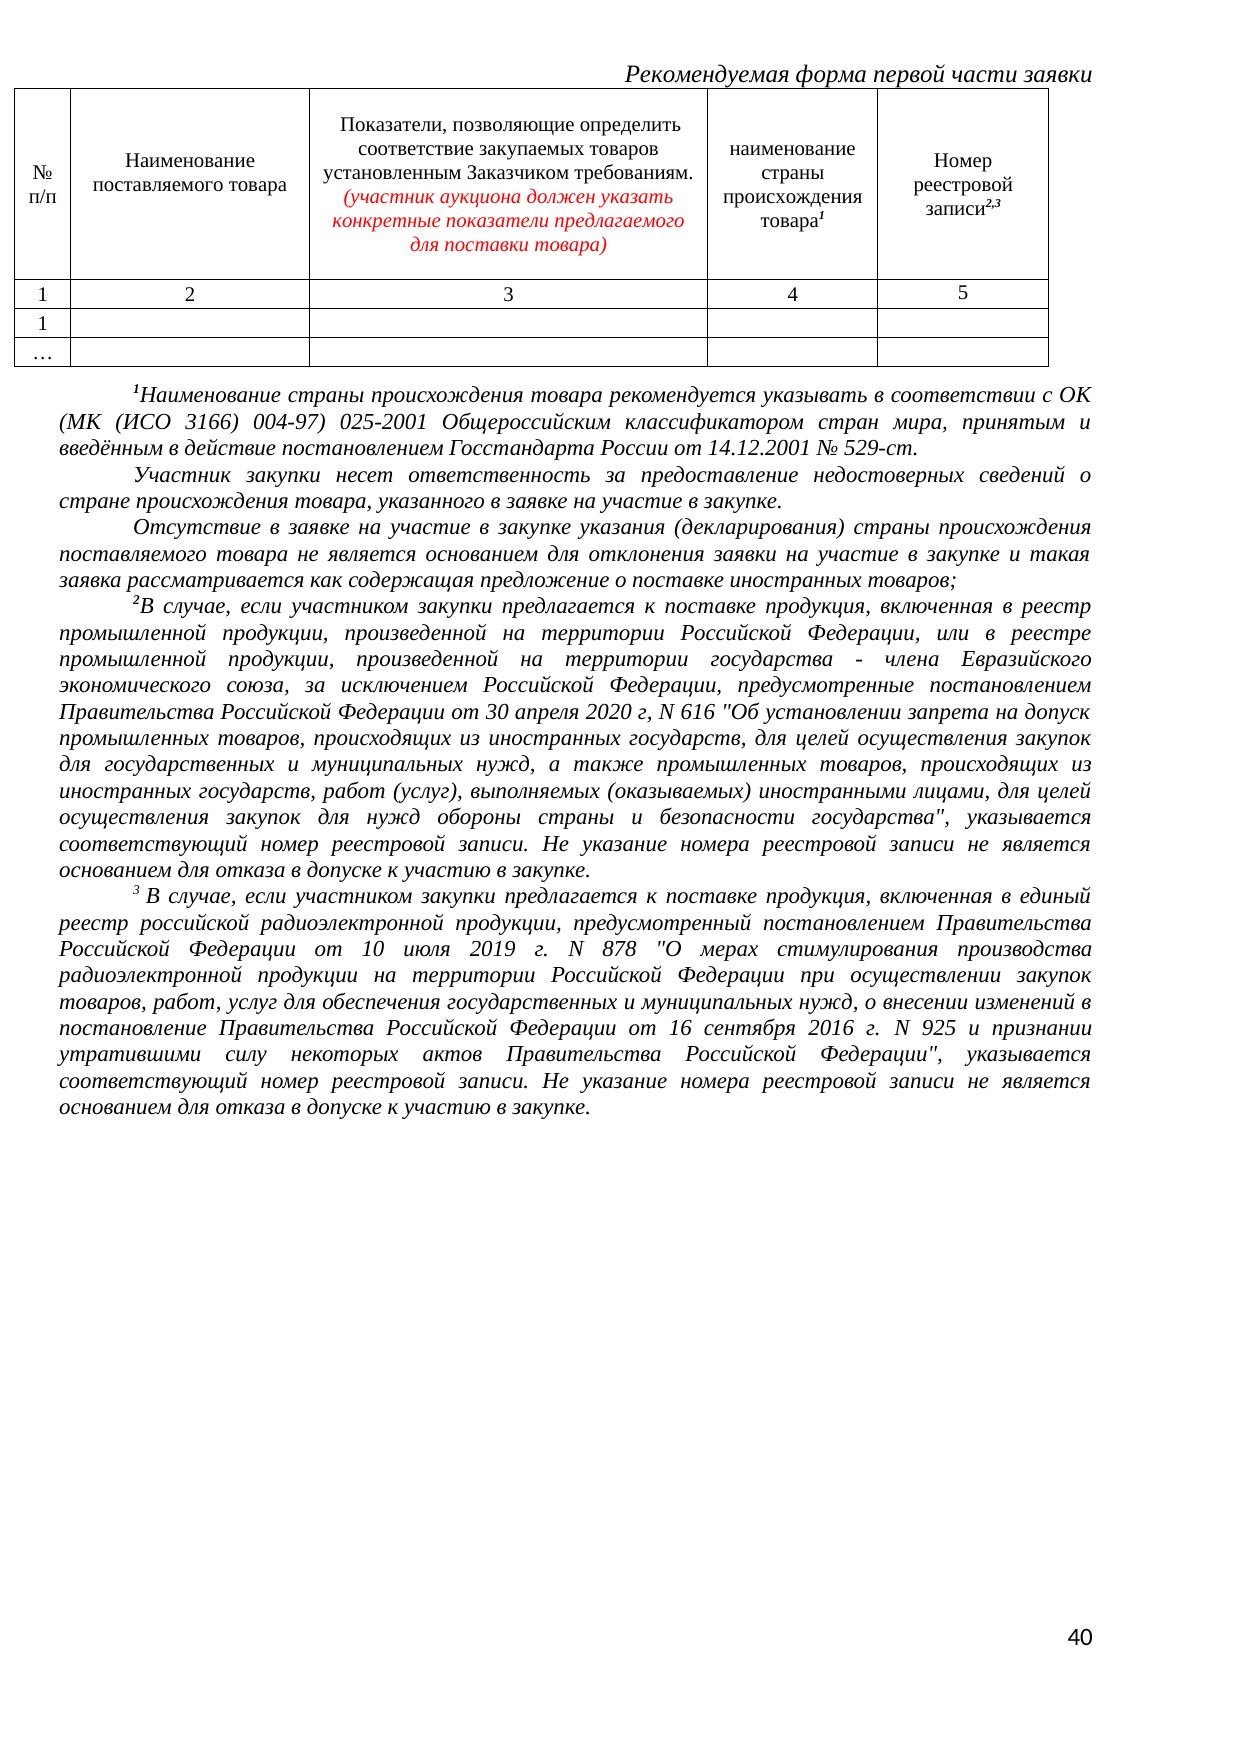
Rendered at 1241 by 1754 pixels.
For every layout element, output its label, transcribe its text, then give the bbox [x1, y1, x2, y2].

table_cell 1 [15, 280, 70, 308]
text Участник закупки несет ответственность за предоставление недостоверных сведений о стране происхождения товара, указанного в заявке на участие в закупке. [59, 461, 1092, 513]
table_cell [708, 309, 877, 337]
table_cell 5 [878, 280, 1048, 308]
table_cell 1 [15, 309, 70, 337]
table_cell 4 [708, 280, 877, 308]
table_cell 3 [310, 280, 707, 308]
table_cell [878, 309, 1048, 337]
text Отсутствие в заявке на участие в закупке указания (декларирования) страны происхождения поставляемого товара не является основанием для отклонения заявки на участие в закупке и такая заявка рассматривается как содержащая предложение о поставке иностранных товаров; [59, 513, 1092, 592]
text 3 В случае, если участником закупки предлагается к поставке продукция, включенная в единый реестр российской радиоэлектронной продукции, предусмотренный постановлением Правительства Российской Федерации от 10 июля 2019 г. N 878 "О мерах стимулирования производства радиоэлектронной продукции на территории Российской Федерации при осуществлении закупок товаров, работ, услуг для обеспечения государственных и муниципальных нужд, о внесении изменений в постановление Правительства Российской Федерации от 16 сентября 2016 г. N 925 и признании утратившими силу некоторых актов Правительства Российской Федерации", указывается соответствующий номер реестровой записи. Не указание номера реестровой записи не является основанием для отказа в допуске к участию в закупке. [59, 882, 1092, 1119]
table_header Наименование поставляемого товара [71, 89, 309, 279]
table_cell [878, 338, 1048, 366]
table_header № п/п [15, 89, 70, 279]
table_header Номер реестровой записи2,3 [878, 89, 1048, 279]
table_header наименование страны происхождения товара1 [708, 89, 877, 279]
table_cell [310, 309, 707, 337]
table_cell [310, 338, 707, 366]
table_cell [71, 309, 309, 337]
table_cell [71, 338, 309, 366]
text 2В случае, если участником закупки предлагается к поставке продукция, включенная в реестр промышленной продукции, произведенной на территории Российской Федерации, или в реестре промышленной продукции, произведенной на территории государства - члена Евразийского экономического союза, за исключением Российской Федерации, предусмотренные постановлением Правительства Российской Федерации от 30 апреля 2020 г, N 616 "Об установлении запрета на допуск промышленных товаров, происходящих из иностранных государств, для целей осуществления закупок для государственных и муниципальных нужд, а также промышленных товаров, происходящих из иностранных государств, работ (услуг), выполняемых (оказываемых) иностранными лицами, для целей осуществления закупок для нужд обороны страны и безопасности государства", указывается соответствующий номер реестровой записи. Не указание номера реестровой записи не является основанием для отказа в допуске к участию в закупке. [59, 592, 1092, 882]
table_cell … [15, 338, 70, 366]
table_header Показатели, позволяющие определить соответствие закупаемых товаров установленным Заказчиком требованиям. (участник аукциона должен указать конкретные показатели предлагаемого для поставки товара) [310, 89, 707, 279]
table_cell [708, 338, 877, 366]
text Рекомендуемая форма первой части заявки [59, 59, 1092, 88]
table_cell 2 [71, 280, 309, 308]
text 1Наименование страны происхождения товара рекомендуется указывать в соответствии с ОК (МК (ИСО 3166) 004-97) 025-2001 Общероссийским классификатором стран мира, принятым и введённым в действие постановлением Госстандарта России от 14.12.2001 № 529-ст. [59, 382, 1092, 461]
